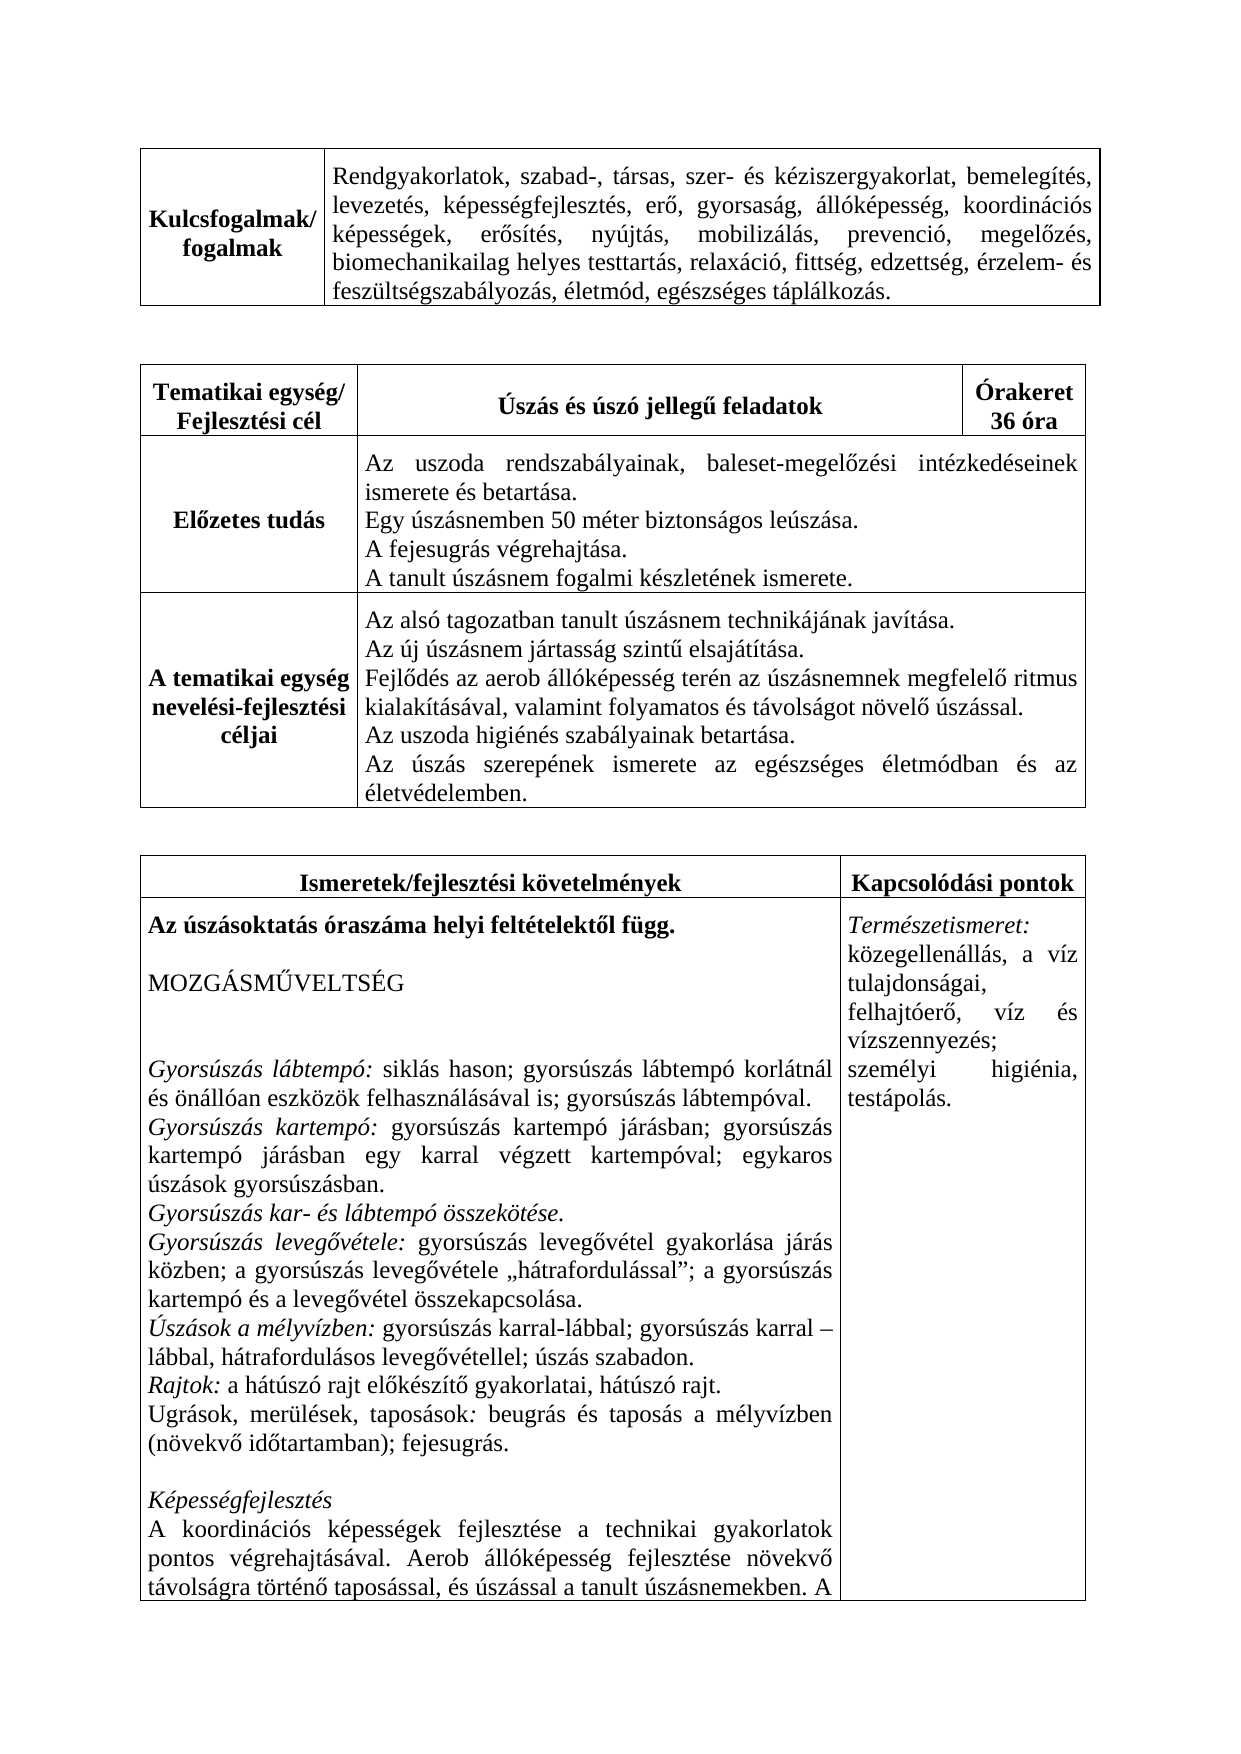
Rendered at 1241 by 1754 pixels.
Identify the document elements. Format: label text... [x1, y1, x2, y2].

table_cell Az uszoda rendszabályainak, baleset-megelőzési intézkedéseinek ismerete és betartása. Egy úszásnemben biztonságos leúszása. A fejesugrás végrehajtása. A tanult úszásnem fogalmi készletének ismerete. [358, 436, 1085, 592]
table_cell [841, 898, 1085, 1600]
table_header Kapcsolódási pontok [841, 856, 1085, 897]
table_header Úszás és úszó jellegű feladatok [358, 365, 962, 434]
table_header Tematikai egység/ Fejlesztési cél [141, 365, 357, 434]
table_header Órakeret 36 óra [963, 365, 1085, 434]
table_header Ismeretek/fejlesztési követelmények [141, 856, 840, 897]
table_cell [141, 898, 840, 1600]
table_cell Kulcsfogalmak/ fogalmak [141, 149, 324, 305]
table_cell Előzetes tudás [141, 436, 357, 592]
table_cell Az alsó tagozatban tanult úszásnem technikájának javítása. Az új úszásnem jártasság szintű elsajátítása. Fejlődés az aerob állóképesség terén az úszásnemnek megfelelő ritmus kialakításával, valamint folyamatos és távolságot növelő úszással. Az uszoda higiénés szabályainak betartása. Az úszás szerepének ismerete az egészséges életmódban és az életvédelemben. [358, 593, 1085, 807]
table_cell Rendgyakorlatok, szabad-, társas, szer- és kéziszergyakorlat, bemelegítés, levezetés, képességfejlesztés, erő, gyorsaság, állóképesség, koordinációs képességek, erősítés, nyújtás, mobilizálás, prevenció, megelőzés, biomechanikailag helyes testtartás, relaxáció, fittség, edzettség, érzelem- és feszültségszabályozás, életmód, egészséges táplálkozás. [325, 149, 1099, 305]
table_cell A tematikai egység nevelési-fejlesztési céljai [141, 593, 357, 807]
